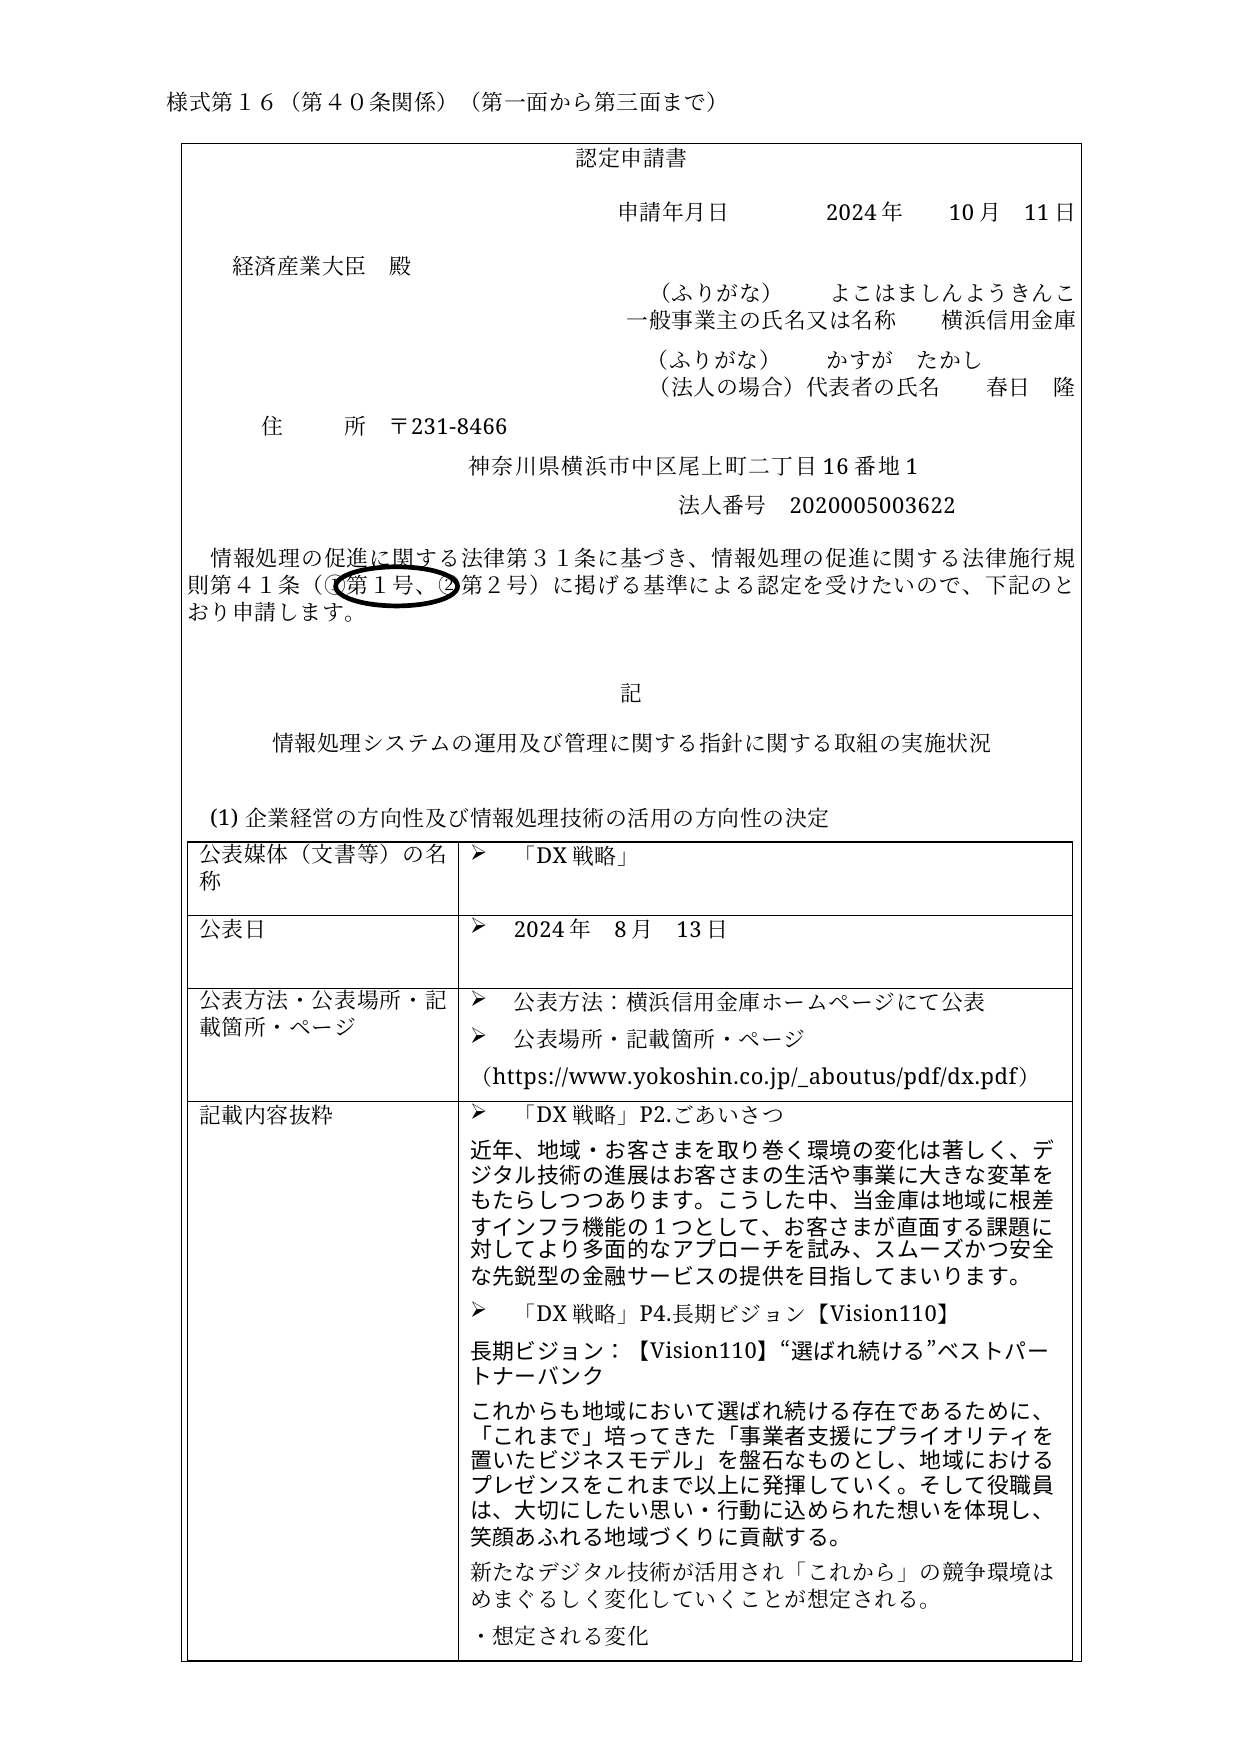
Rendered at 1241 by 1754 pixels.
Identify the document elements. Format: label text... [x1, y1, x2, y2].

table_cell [182, 680, 1081, 1661]
text 様式第１６（第４０条関係）（第一面から第三面まで） [167, 89, 1070, 116]
table_header 認定申請書 申請年月日 2024年 10月 11日 経済産業大臣 殿 （ふりがな） よこはましんようきんこ 一般事業主の氏名又は名称 横浜信用金庫 （ふりがな） かすが たかし （法人の場合）代表者の氏名 春日 隆 住所 〒231-8466 神奈川県横浜市中区尾上町二丁目16番地1 法人番号 2020005003622 情報処理の促進に関する法律第３１条に基づき、情報処理の促進に関する法律施行規則第４１条（①第１号、②第２号）に掲げる基準による認定を受けたいので、下記のとおり申請します。 [182, 144, 1081, 680]
